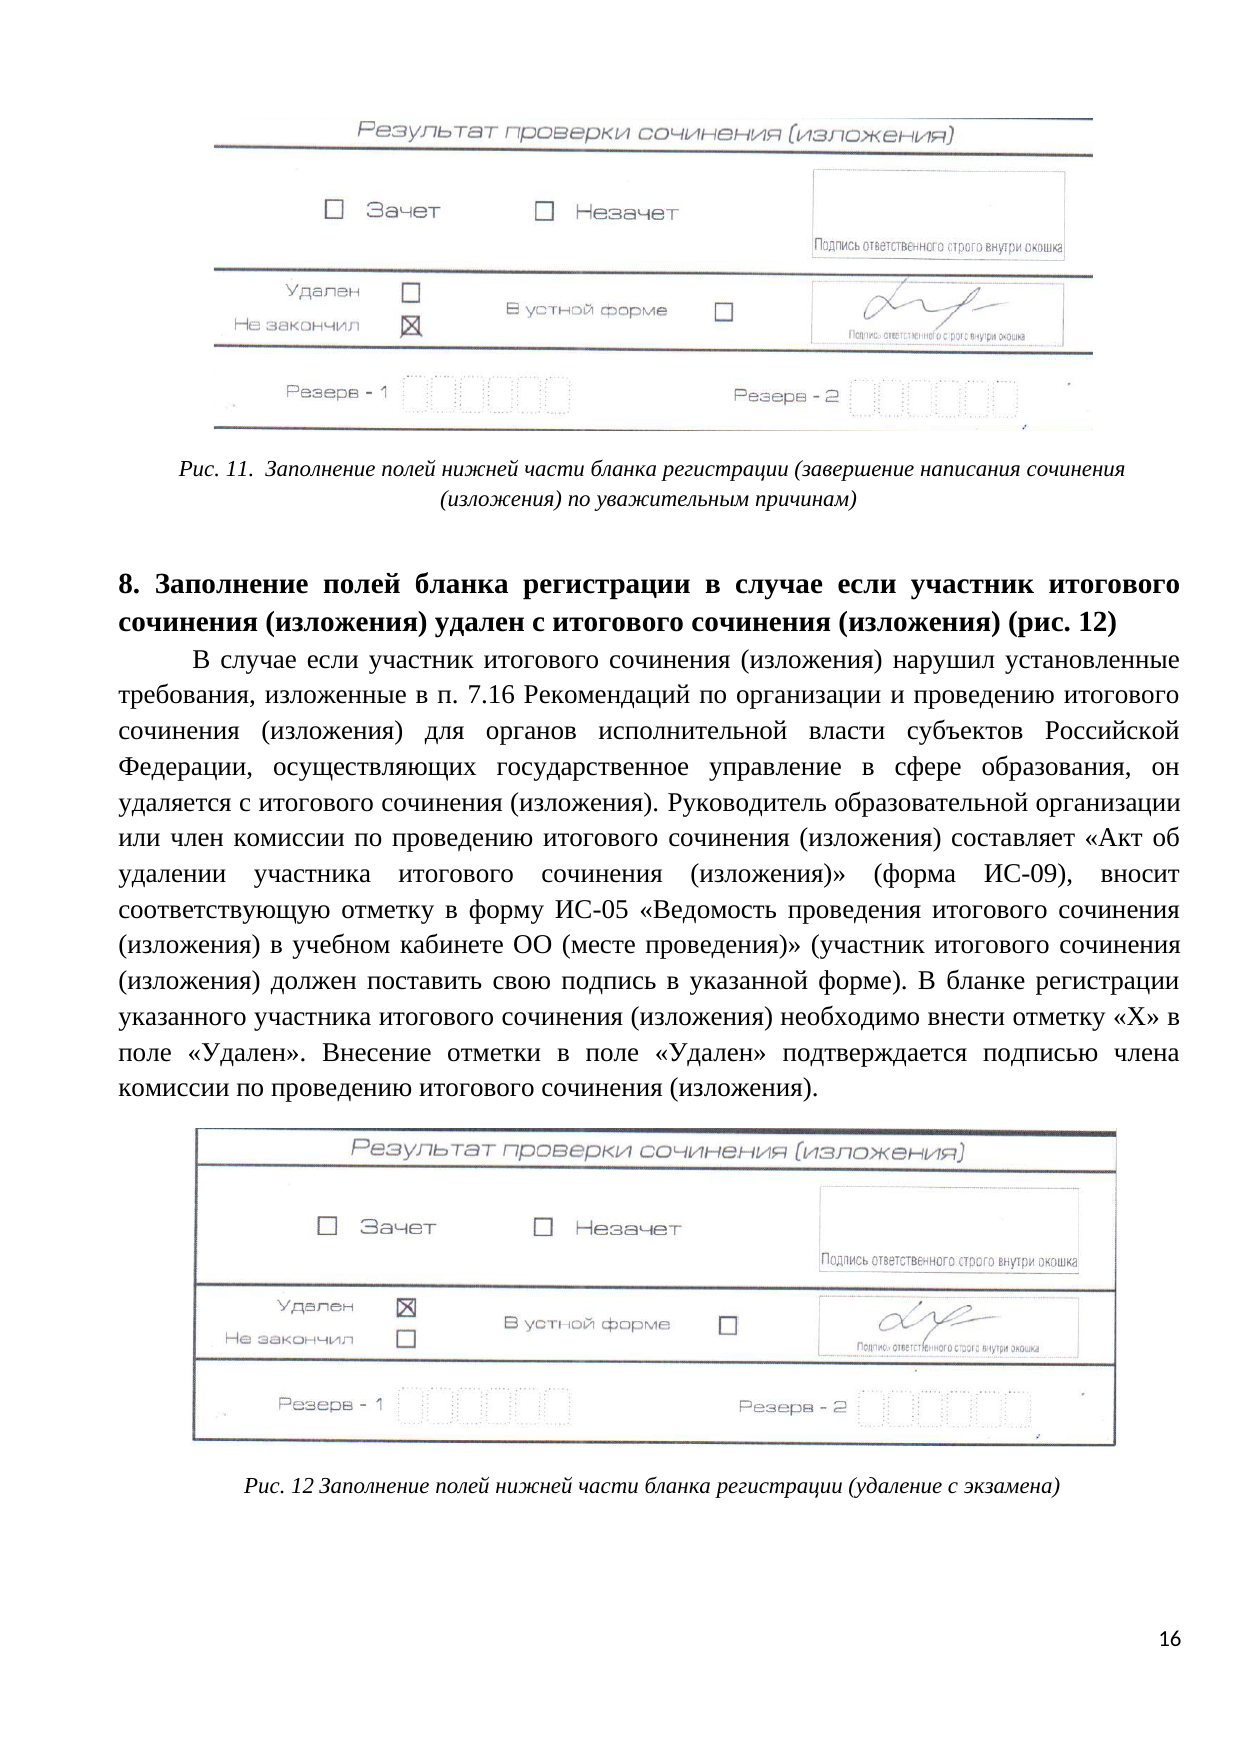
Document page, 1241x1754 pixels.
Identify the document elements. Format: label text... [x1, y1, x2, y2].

text Рис. 12 Заполнение полей нижней части бланка регистрации (удаление с экзамена) [118, 1472, 1181, 1498]
text Рис. 11. Заполнение полей нижней части бланка регистрации (завершение написания сочинения (изложения) по уважительным причинам) [118, 455, 1181, 512]
picture [190, 1128, 1117, 1447]
list В случае если участник итогового сочинения (изложения) нарушил установленные требования, изложенные в п. 7.16 Рекомендаций по организации и проведению итогового сочинения (изложения) для органов исполнительной власти субъектов Российской Федерации, осуществляющих государственное управление в сфере образования, он удаляется с итогового сочинения (изложения). Руководитель образовательной организации или член комиссии по проведению итогового сочинения (изложения) составляет «Акт об удалении участника итогового сочинения (изложения)» (форма ИС-09), вносит соответствующую отметку в форму ИС-05 «Ведомость проведения итогового сочинения (изложения) в учебном кабинете ОО (месте проведения)» (участник итогового сочинения (изложения) должен поставить свою подпись в указанной форме). В бланке регистрации указанного участника итогового сочинения (изложения) необходимо внести отметку «Х» в поле «Удален». Внесение отметки в поле «Удален» подтверждается подписью члена комиссии по проведению итогового сочинения (изложения). [118, 643, 1181, 1103]
subtitle 8. Заполнение полей бланка регистрации в случае если участник итогового сочинения (изложения) удален с итогового сочинения (изложения) (рис. 12) [118, 566, 1181, 638]
picture [213, 118, 1093, 431]
